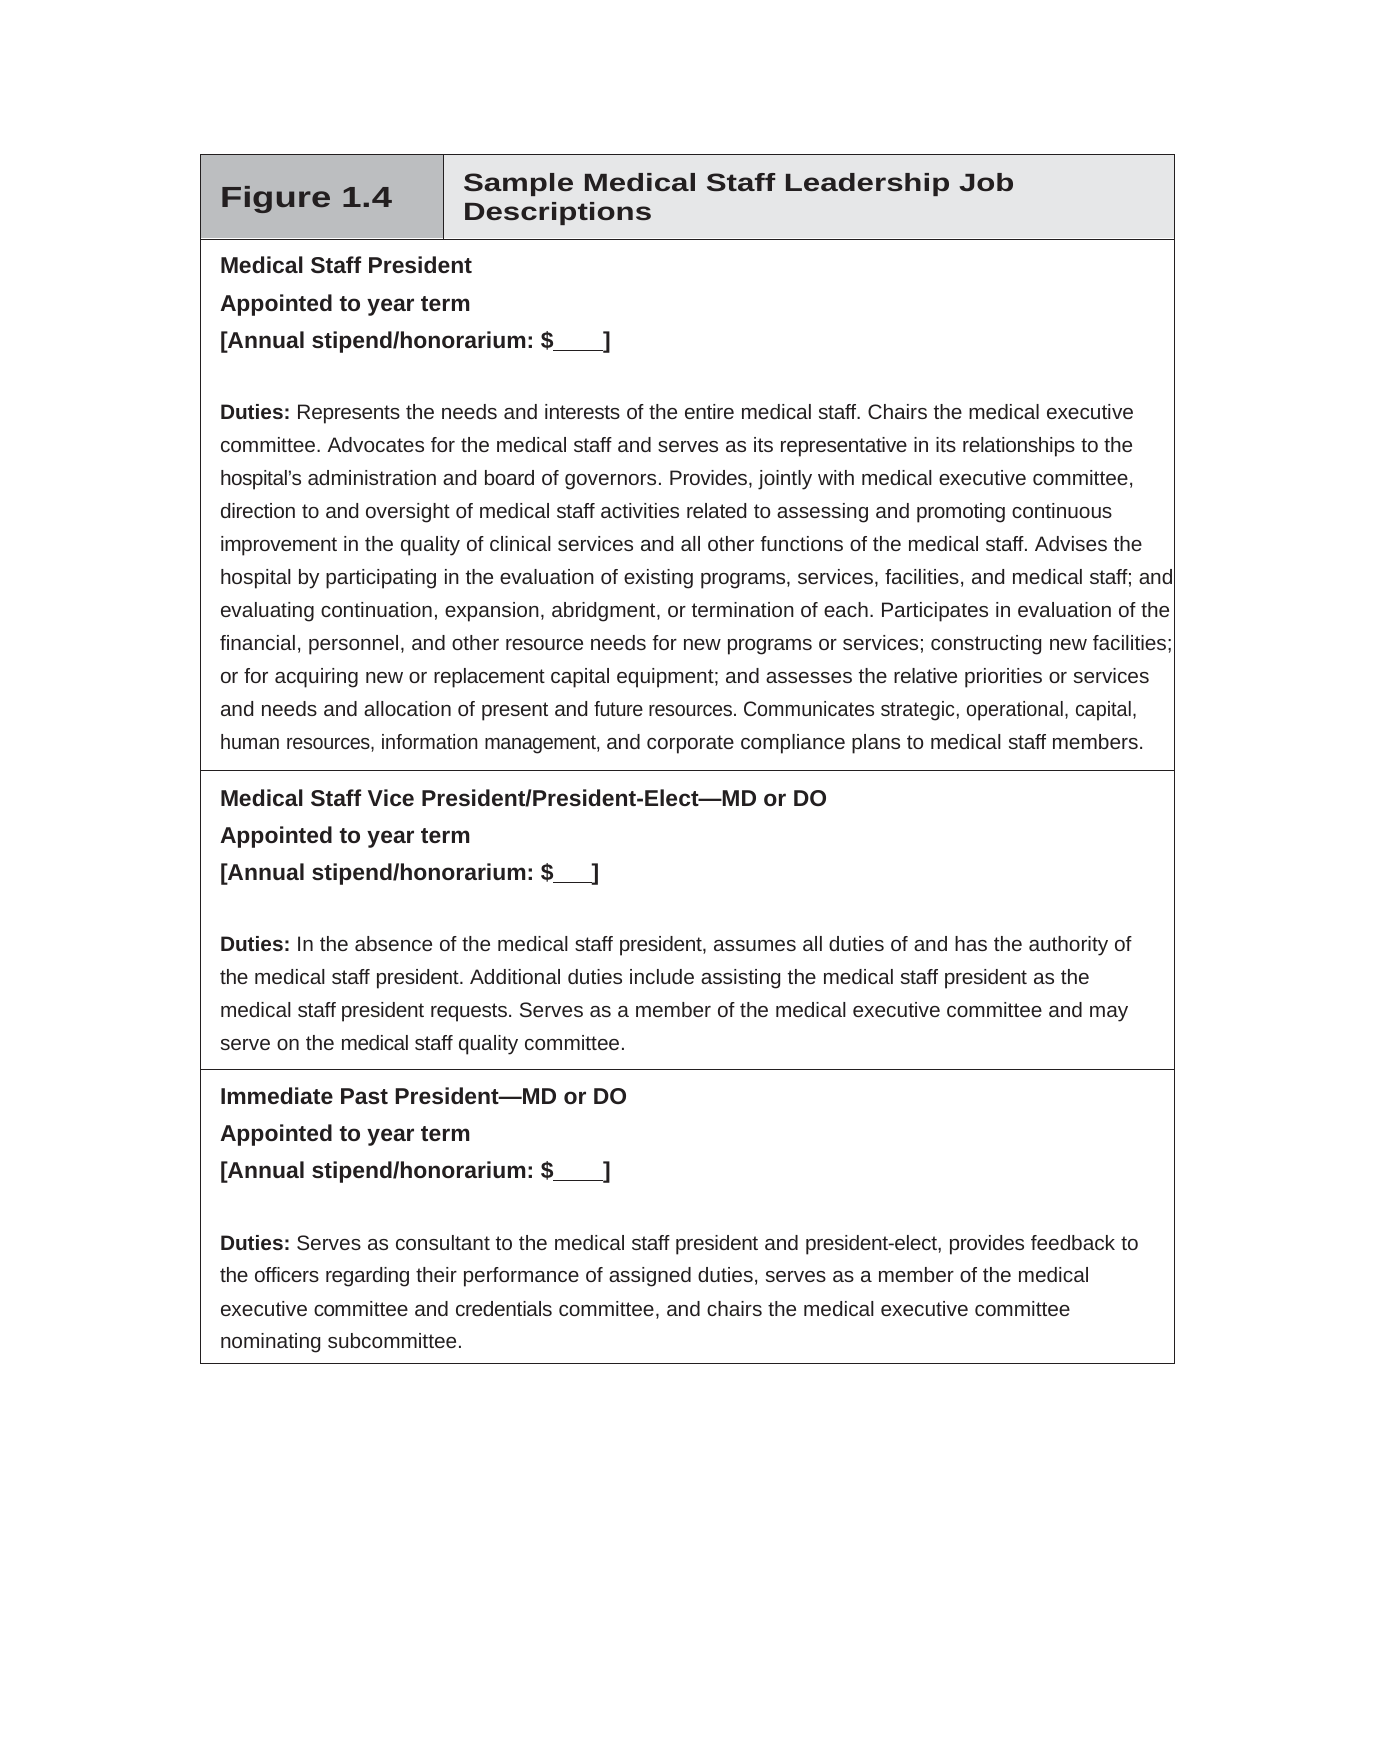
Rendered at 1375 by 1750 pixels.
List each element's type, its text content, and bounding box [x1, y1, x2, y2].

table_cell Medical Staff Vice President/President-Elect—MD or DO Appointed to year term [Annual stipend/honorarium: $ ] Duties: In the absence of the medical staff president, assumes all duties of and has the authority of the medical staff president. Additional duties include assisting the medical staff president as the medical staff president requests. Serves as a member of the medical executive committee and may serve on the medical staff quality committee. [201, 771, 1174, 1069]
table_header Figure 1.4 [201, 155, 443, 238]
table_cell Medical Staff President Appointed to year term [Annual stipend/honorarium: $ ] Duties: Represents the needs and interests of the entire medical staff. Chairs the medical executive committee. Advocates for the medical staff and serves as its representative in its relationships to the hospital’s administration and board of governors. Provides, jointly with medical executive committee, direction to and oversight of medical staff activities related to assessing and promoting continuous improvement in the quality of clinical services and all other functions of the medical staff. Advises the hospital by participating in the evaluation of existing programs, services, facilities, and medical staff; and evaluating continuation, expansion, abridgment, or termination of each. Participates in evaluation of the financial, personnel, and other resource needs for new programs or services; constructing new facilities; or for acquiring new or replacement capital equipment; and assesses the relative priorities or services and needs and allocation of present and future resources. Communicates strategic, operational, capital, human resources, information management, and corporate compliance plans to medical staff members. [201, 240, 1174, 770]
table_cell Immediate Past President—MD or DO Appointed to year term [Annual stipend/honorarium: $ ] Duties: Serves as consultant to the medical staff president and president-elect, provides feedback to the officers regarding their performance of assigned duties, serves as a member of the medical executive committee and credentials committee, and chairs the medical executive committee nominating subcommittee. [201, 1070, 1174, 1363]
table_header Sample Medical Staff Leadership Job Descriptions [444, 155, 1174, 238]
